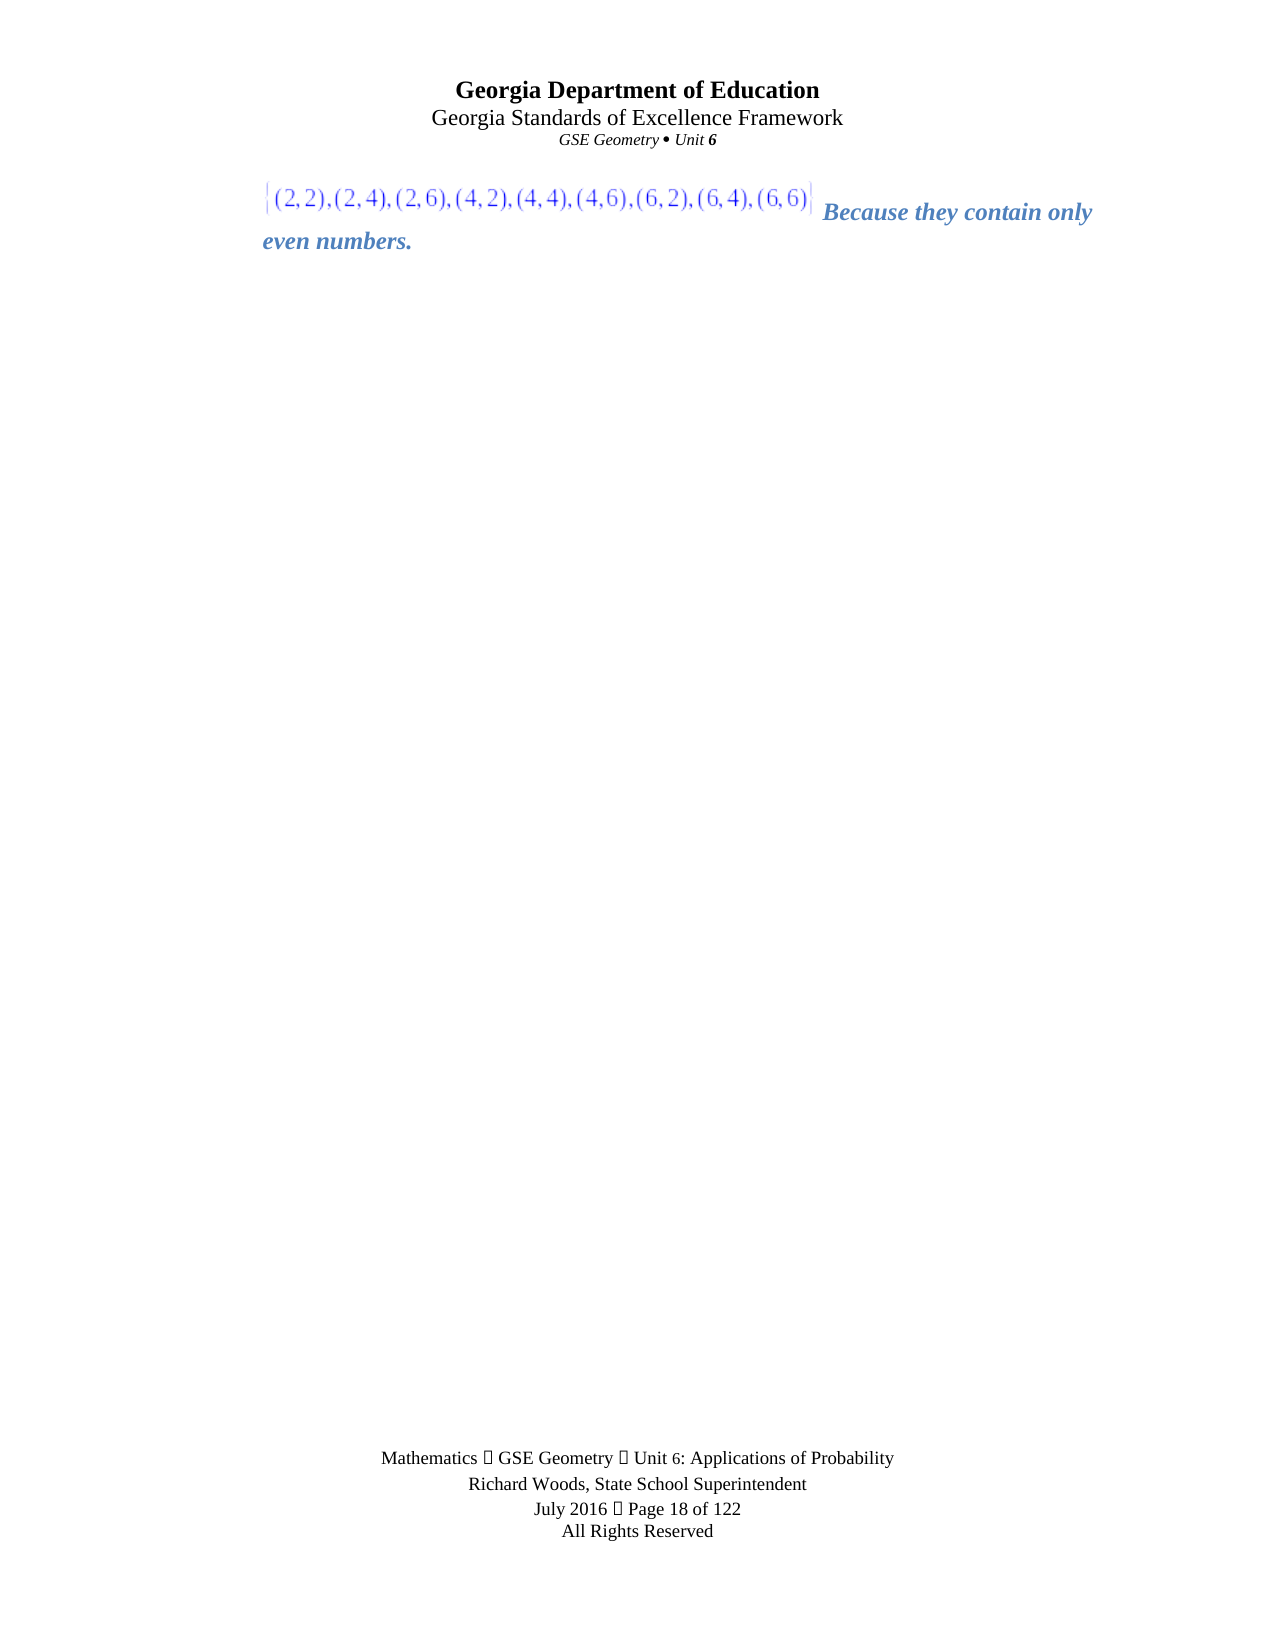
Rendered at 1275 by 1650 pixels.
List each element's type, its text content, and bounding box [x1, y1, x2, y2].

text Because they contain only even numbers. [262, 178, 1125, 255]
